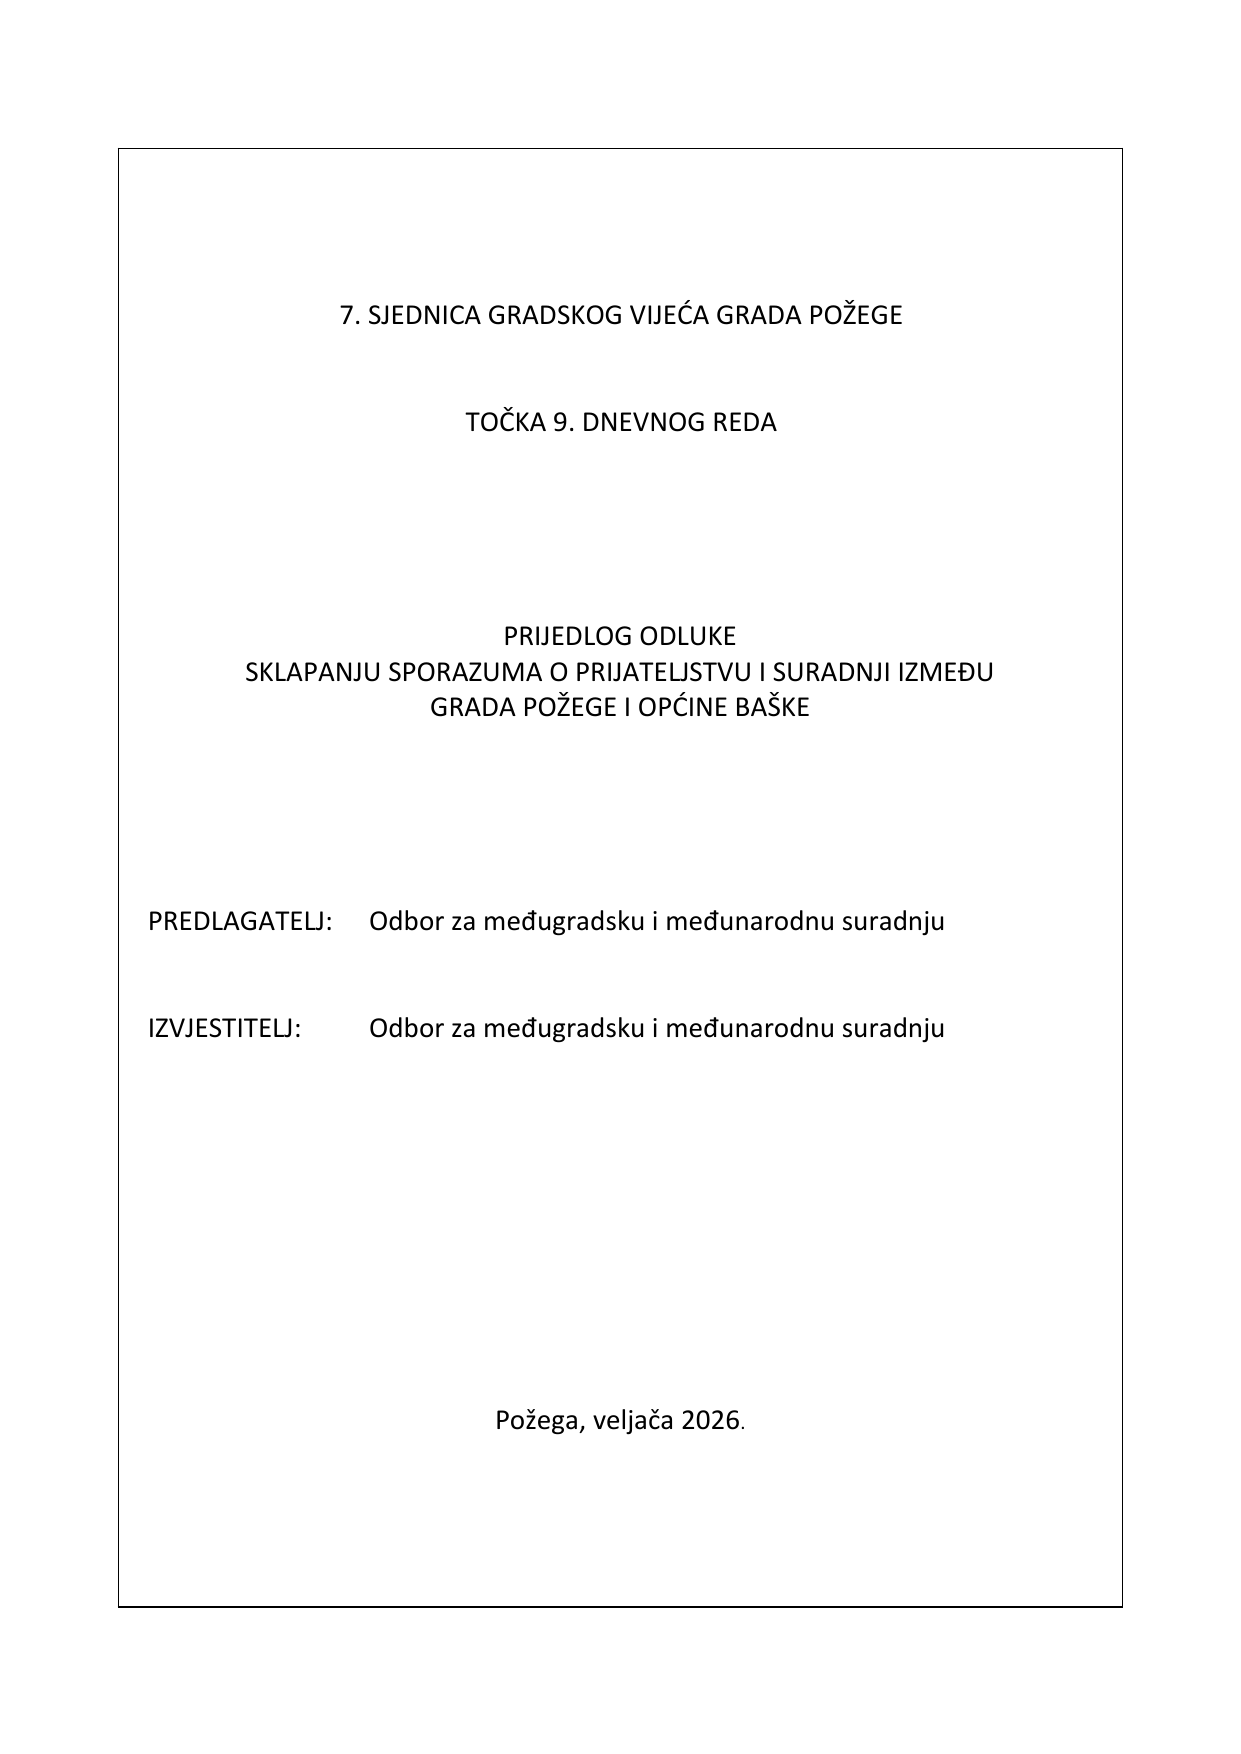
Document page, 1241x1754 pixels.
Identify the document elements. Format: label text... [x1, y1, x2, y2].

table_header 7. SJEDNICA GRADSKOG VIJEĆA GRADA POŽEGE TOČKA 9. DNEVNOG REDA PRIJEDLOG ODLUKE SKLAPANJU SPORAZUMA O PRIJATELJSTVU I SURADNJI IZMEĐU GRADA POŽEGE I OPĆINE BAŠKE PREDLAGATELJ: Odbor za međugradsku i međunarodnu suradnju IZVJESTITELJ: Odbor za međugradsku i međunarodnu suradnju Požega, veljača 2026. [119, 149, 1122, 1606]
